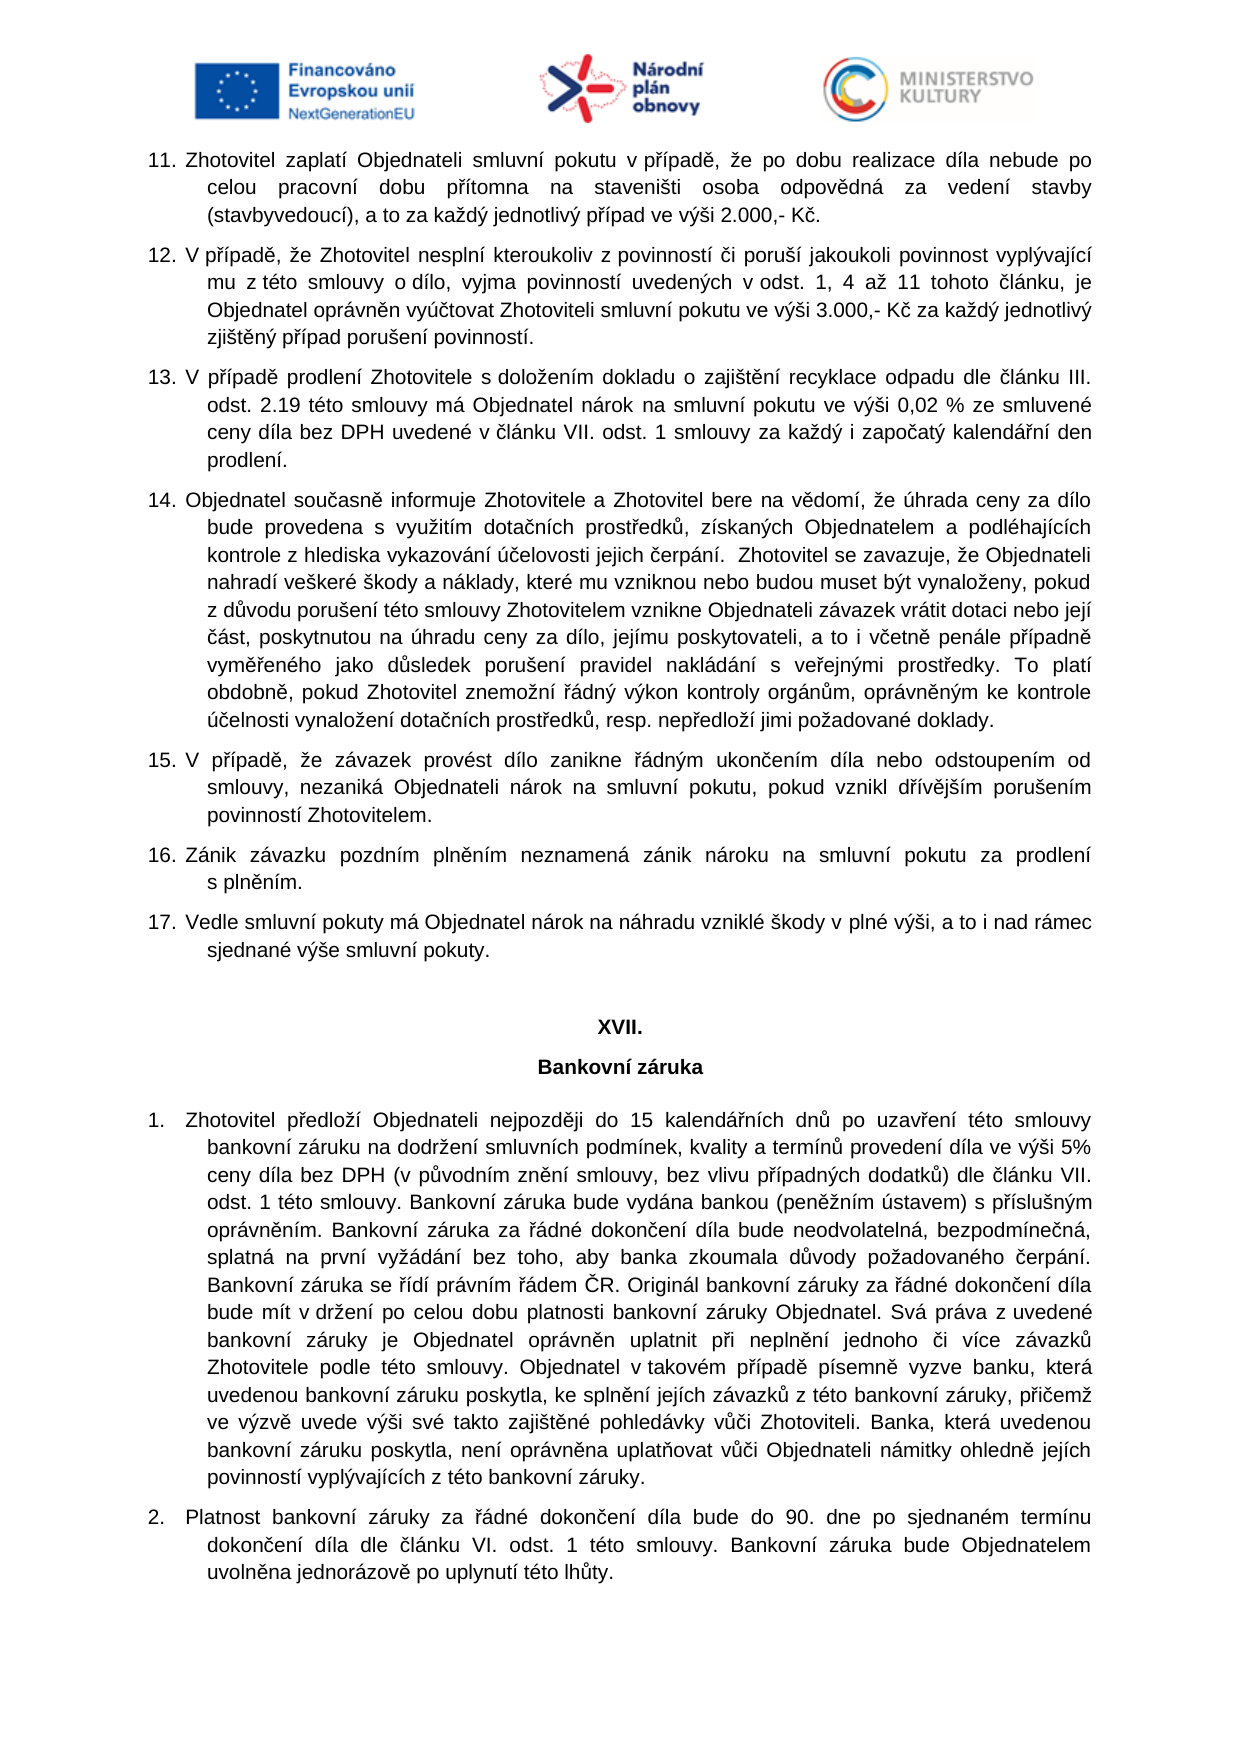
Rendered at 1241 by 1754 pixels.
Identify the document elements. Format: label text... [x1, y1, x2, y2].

text Bankovní záruka [148, 1055, 1092, 1079]
picture [147, 31, 1093, 148]
text XVII. [148, 1015, 1092, 1039]
list Zánik závazku pozdním plněním neznamená zánik nároku na smluvní pokutu za prodlení s plněním. [148, 843, 1092, 894]
list V případě, že závazek provést dílo zanikne řádným ukončením díla nebo odstoupením od smlouvy, nezaniká Objednateli nárok na smluvní pokutu, pokud vznikl dřívějším porušením povinností Zhotovitelem. [148, 748, 1092, 827]
list Zhotovitel předloží Objednateli nejpozději do 15 kalendářních dnů po uzavření této smlouvy bankovní záruku na dodržení smluvních podmínek, kvality a termínů provedení díla ve výši 5% ceny díla bez DPH (v původním znění smlouvy, bez vlivu případných dodatků) dle článku VII. odst. 1 této smlouvy. Bankovní záruka bude vydána bankou (peněžním ústavem) s příslušným oprávněním. Bankovní záruka za řádné dokončení díla bude neodvolatelná, bezpodmínečná, splatná na první vyžádání bez toho, aby banka zkoumala důvody požadovaného čerpání. Bankovní záruka se řídí právním řádem ČR. Originál bankovní záruky za řádné dokončení díla bude mít v držení po celou dobu platnosti bankovní záruky Objednatel. Svá práva z uvedené bankovní záruky je Objednatel oprávněn uplatnit při neplnění jednoho či více závazků Zhotovitele podle této smlouvy. Objednatel v takovém případě písemně vyzve banku, která uvedenou bankovní záruku poskytla, ke splnění jejích závazků z této bankovní záruky, přičemž ve výzvě uvede výši své takto zajištěné pohledávky vůči Zhotoviteli. Banka, která uvedenou bankovní záruku poskytla, není oprávněna uplatňovat vůči Objednateli námitky ohledně jejích povinností vyplývajících z této bankovní záruky. [148, 1108, 1092, 1489]
list Platnost bankovní záruky za řádné dokončení díla bude do 90. dne po sjednaném termínu dokončení díla dle článku VI. odst. 1 této smlouvy. Bankovní záruka bude Objednatelem uvolněna jednorázově po uplynutí této lhůty. [148, 1505, 1092, 1584]
list V případě prodlení Zhotovitele s doložením dokladu o zajištění recyklace odpadu dle článku III. odst. 2.19 této smlouvy má Objednatel nárok na smluvní pokutu ve výši 0,02 % ze smluvené ceny díla bez DPH uvedené v článku VII. odst. 1 smlouvy za každý i započatý kalendářní den prodlení. [148, 365, 1092, 472]
list V případě, že Zhotovitel nesplní kteroukoliv z povinností či poruší jakoukoli povinnost vyplývající mu z této smlouvy o dílo, vyjma povinností uvedených v odst. 1, 4 až 11 tohoto článku, je Objednatel oprávněn vyúčtovat Zhotoviteli smluvní pokutu ve výši 3.000,- Kč za každý jednotlivý zjištěný případ porušení povinností. [148, 243, 1092, 349]
list Vedle smluvní pokuty má Objednatel nárok na náhradu vzniklé škody v plné výši, a to i nad rámec sjednané výše smluvní pokuty. [148, 910, 1092, 962]
list Zhotovitel zaplatí Objednateli smluvní pokutu v případě, že po dobu realizace díla nebude po celou pracovní dobu přítomna na staveništi osoba odpovědná za vedení stavby (stavbyvedoucí), a to za každý jednotlivý případ ve výši 2.000,- Kč. [148, 148, 1092, 227]
list Objednatel současně informuje Zhotovitele a Zhotovitel bere na vědomí, že úhrada ceny za dílo bude provedena s využitím dotačních prostředků, získaných Objednatelem a podléhajících kontrole z hlediska vykazování účelovosti jejich čerpání. Zhotovitel se zavazuje, že Objednateli nahradí veškeré škody a náklady, které mu vzniknou nebo budou muset být vynaloženy, pokud z důvodu porušení této smlouvy Zhotovitelem vznikne Objednateli závazek vrátit dotaci nebo její část, poskytnutou na úhradu ceny za dílo, jejímu poskytovateli, a to i včetně penále případně vyměřeného jako důsledek porušení pravidel nakládání s veřejnými prostředky. To platí obdobně, pokud Zhotovitel znemožní řádný výkon kontroly orgánům, oprávněným ke kontrole účelnosti vynaložení dotačních prostředků, resp. nepředloží jimi požadované doklady. [148, 488, 1092, 732]
